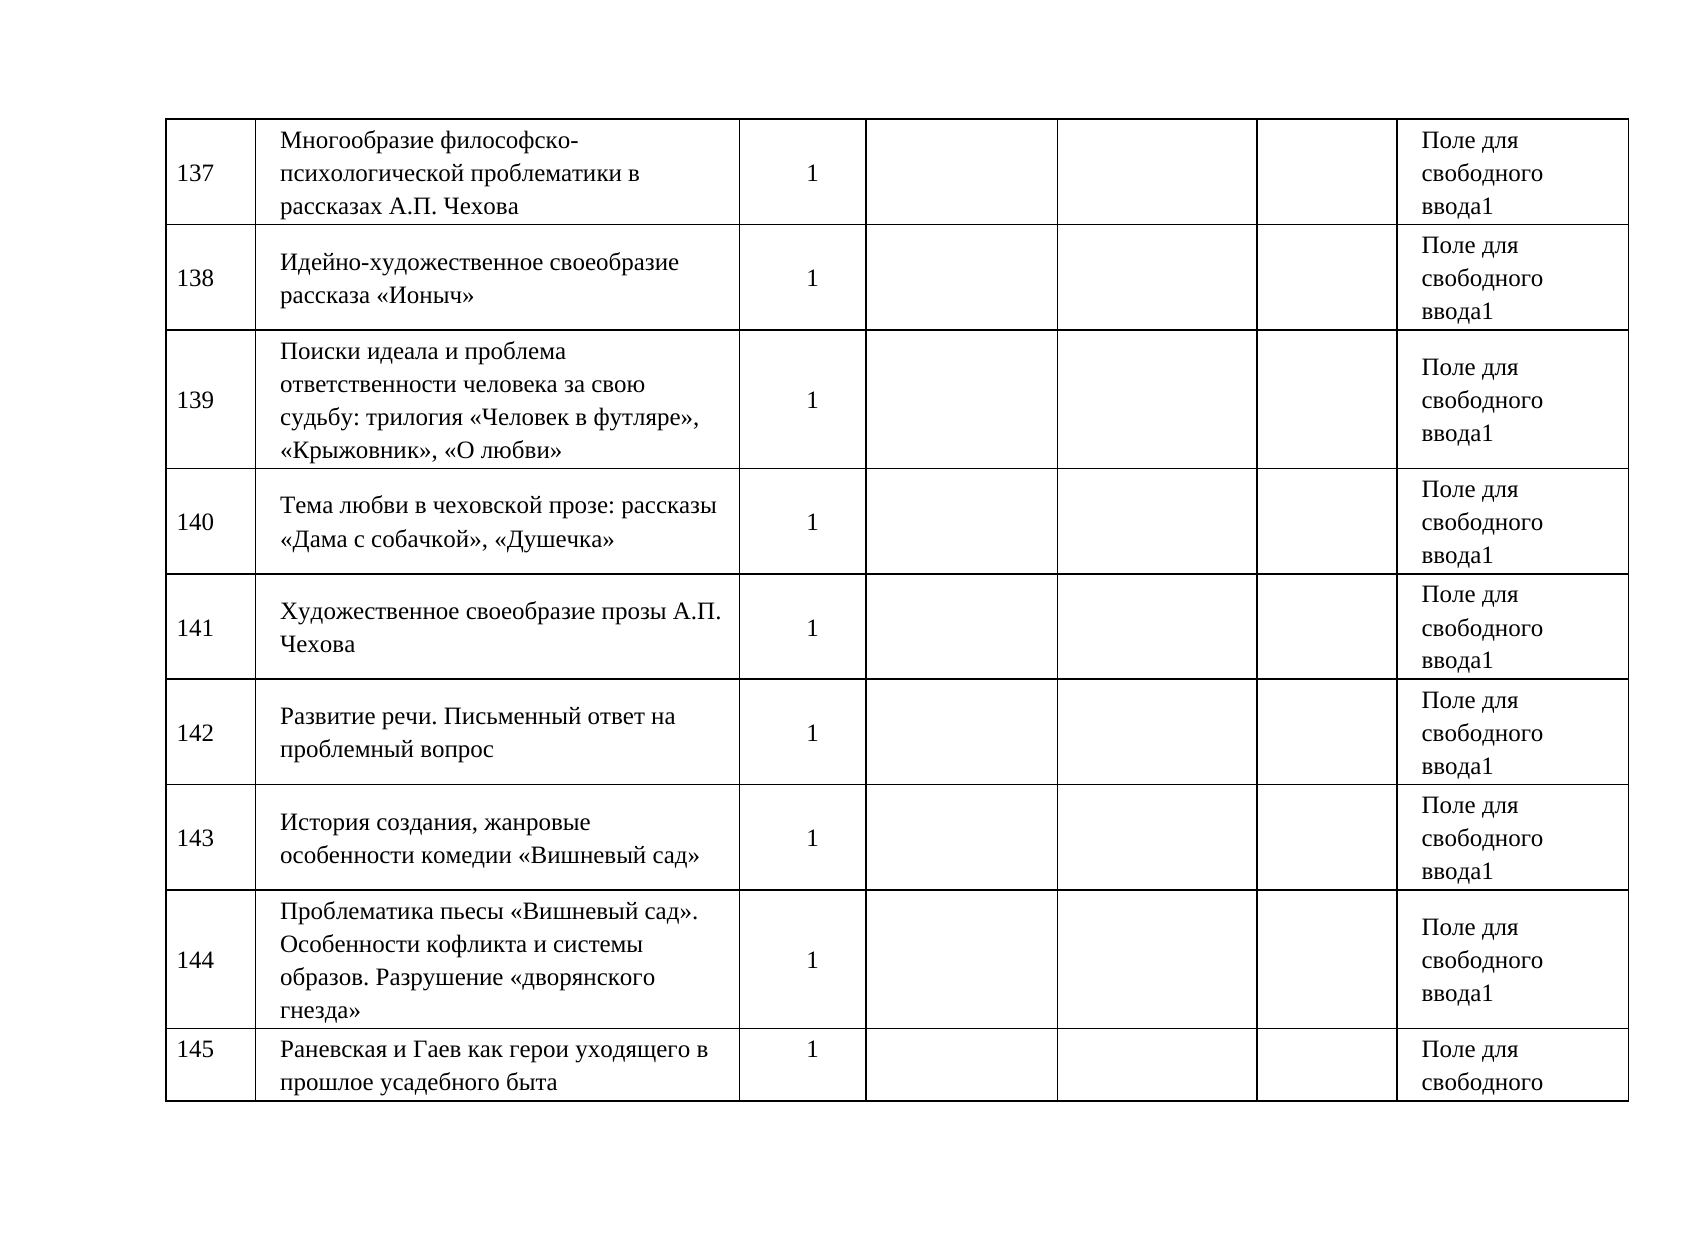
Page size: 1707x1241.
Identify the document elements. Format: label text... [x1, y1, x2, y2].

table_cell [867, 891, 1057, 1027]
table_cell 139 [167, 331, 255, 467]
table_cell Поле для свободного ввода1 [1398, 680, 1628, 784]
table_cell 1 [740, 680, 865, 784]
table_cell 1 [740, 469, 865, 573]
table_cell [1058, 891, 1256, 1027]
table_cell Поле для свободного ввода1 [1398, 575, 1628, 678]
table_cell 140 [167, 469, 255, 573]
table_cell 1 [740, 785, 865, 889]
table_cell Проблематика пьесы «Вишневый сад». Особенности кофликта и системы образов. Разрушение «дворянского гнезда» [256, 891, 739, 1027]
table_cell Идейно-художественное своеобразие рассказа «Ионыч» [256, 225, 739, 329]
table_cell 145 [167, 1029, 255, 1100]
table_cell [867, 680, 1057, 784]
table_cell [1058, 331, 1256, 467]
table_cell 141 [167, 575, 255, 678]
table_cell [1258, 225, 1396, 329]
table_cell 1 [740, 575, 865, 678]
table_cell История создания, жанровые особенности комедии «Вишневый сад» [256, 785, 739, 889]
table_cell Развитие речи. Письменный ответ на проблемный вопрос [256, 680, 739, 784]
table_cell [867, 120, 1057, 223]
table_cell [867, 331, 1057, 467]
table_cell [1058, 785, 1256, 889]
table_cell [867, 1029, 1057, 1100]
table_cell Поиски идеала и проблема ответственности человека за свою судьбу: трилогия «Человек в футляре», «Крыжовник», «О любви» [256, 331, 739, 467]
table_cell [1258, 120, 1396, 223]
table_cell Поле для свободного ввода1 [1398, 469, 1628, 573]
table_cell [1258, 1029, 1396, 1100]
table_cell 1 [740, 225, 865, 329]
table_cell 144 [167, 891, 255, 1027]
table_cell [1058, 575, 1256, 678]
table_cell [1258, 331, 1396, 467]
table_cell Художественное своеобразие прозы А.П. Чехова [256, 575, 739, 678]
table_cell Поле для свободного ввода1 [1398, 785, 1628, 889]
table_cell [867, 225, 1057, 329]
table_cell 137 [167, 120, 255, 223]
table_cell 142 [167, 680, 255, 784]
table_cell Тема любви в чеховской прозе: рассказы «Дама с собачкой», «Душечка» [256, 469, 739, 573]
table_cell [256, 1029, 739, 1100]
table_cell [867, 469, 1057, 573]
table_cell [1398, 120, 1628, 223]
table_cell [1258, 680, 1396, 784]
table_cell [1258, 785, 1396, 889]
table_cell [1258, 575, 1396, 678]
table_cell 143 [167, 785, 255, 889]
table_cell [1058, 120, 1256, 223]
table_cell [1398, 1029, 1628, 1100]
table_cell [1058, 469, 1256, 573]
table_cell 1 [740, 891, 865, 1027]
table_cell [1058, 225, 1256, 329]
table_cell Многообразие философско-психологической проблематики в рассказах А.П. Чехова [256, 120, 739, 223]
table_cell Поле для свободного ввода1 [1398, 891, 1628, 1027]
table_cell 138 [167, 225, 255, 329]
table_cell [867, 785, 1057, 889]
table_cell [867, 575, 1057, 678]
table_cell [1058, 1029, 1256, 1100]
table_cell [1258, 891, 1396, 1027]
table_cell Поле для свободного ввода1 [1398, 225, 1628, 329]
table_cell [1058, 680, 1256, 784]
table_cell 1 [740, 120, 865, 223]
table_cell 1 [740, 331, 865, 467]
table_cell 1 [740, 1029, 865, 1100]
table_cell [1258, 469, 1396, 573]
table_cell Поле для свободного ввода1 [1398, 331, 1628, 467]
